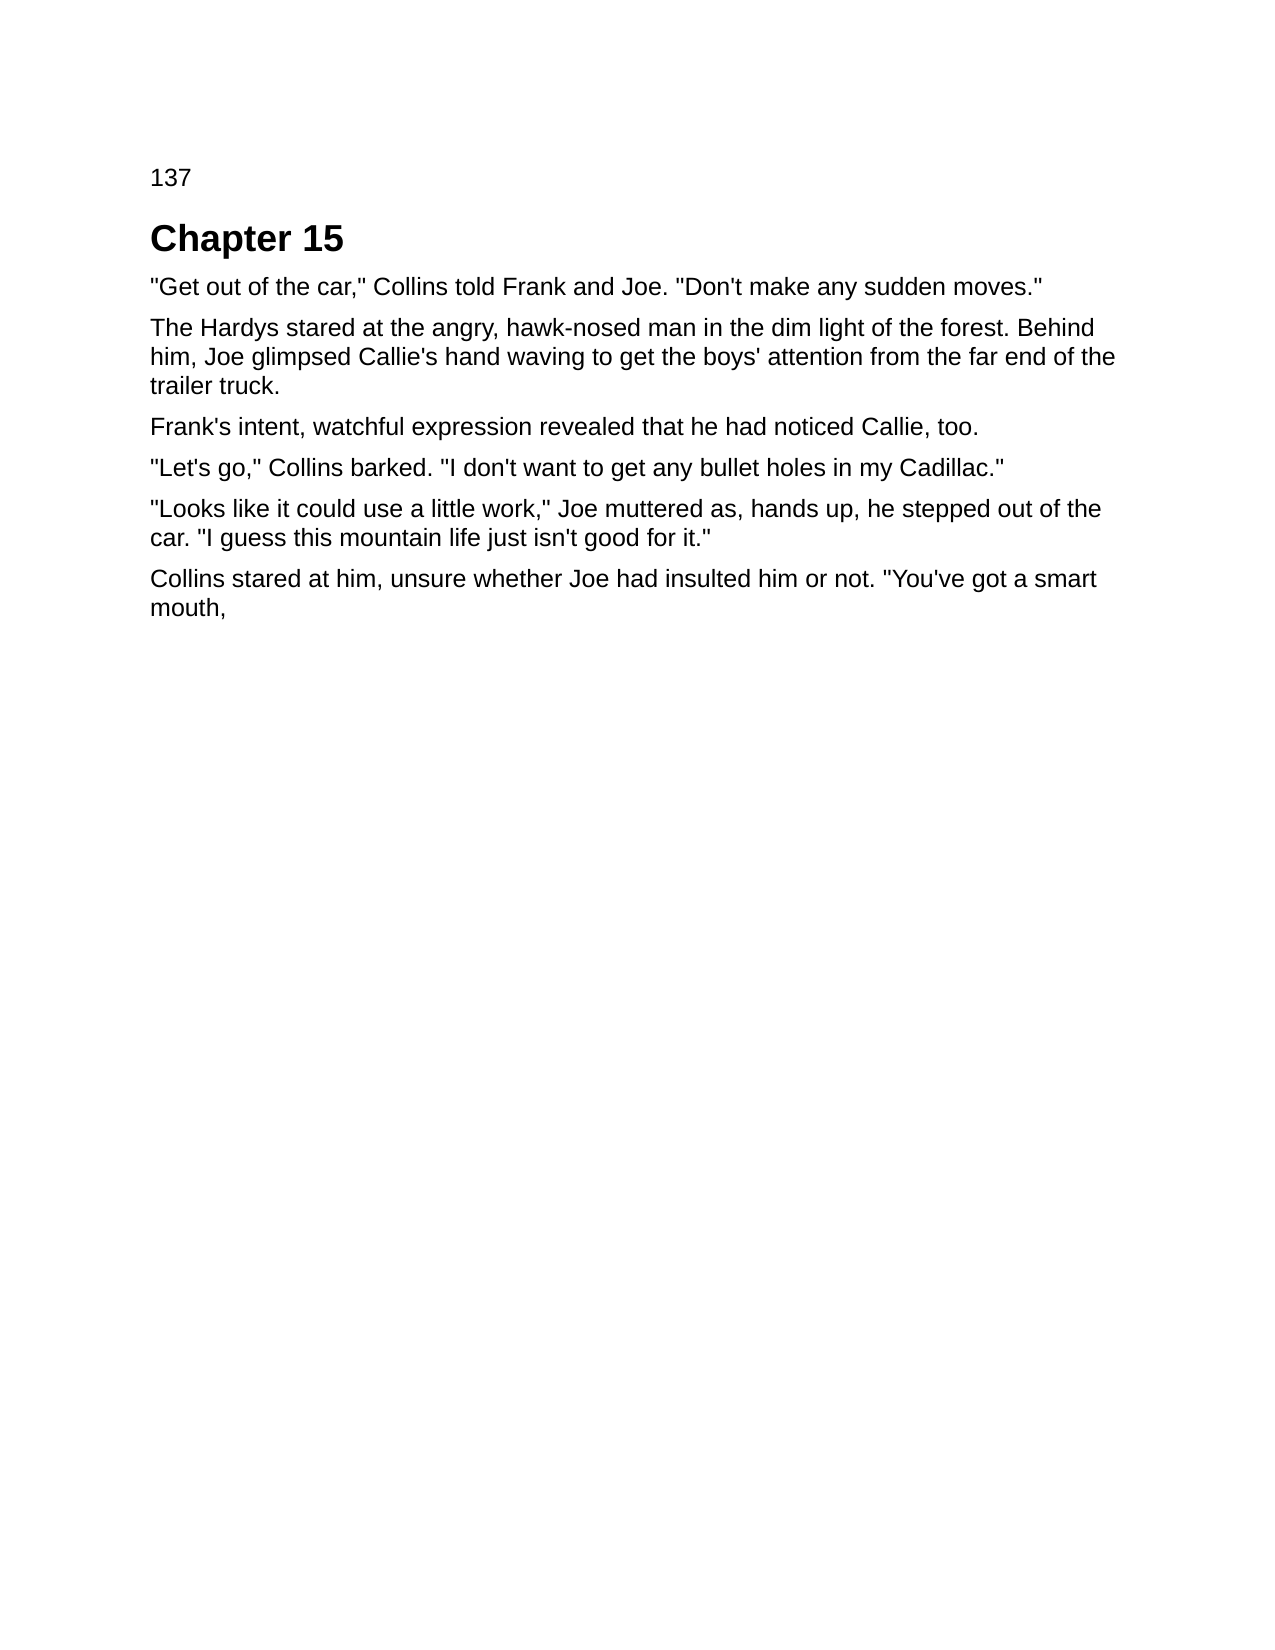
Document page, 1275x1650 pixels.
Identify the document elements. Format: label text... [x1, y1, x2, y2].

subtitle Chapter 15 [150, 216, 1125, 259]
text "Get out of the car," Collins told Frank and Joe. "Don't make any sudden moves." [150, 272, 1125, 301]
text Frank's intent, watchful expression revealed that he had noticed Callie, too. [150, 412, 1125, 441]
text 137 [150, 162, 1125, 191]
text The Hardys stared at the angry, hawk-nosed man in the dim light of the forest. Behind him, Joe glimpsed Callie's hand waving to get the boys' attention from the far end of the trailer truck. [150, 313, 1125, 399]
text "Let's go," Collins barked. "I don't want to get any bullet holes in my Cadillac." [150, 453, 1125, 482]
text "Looks like it could use a little work," Joe muttered as, hands up, he stepped out of the car. "I guess this mountain life just isn't good for it." [150, 494, 1125, 552]
text Collins stared at him, unsure whether Joe had insulted him or not. "You've got a smart mouth, [150, 564, 1125, 622]
